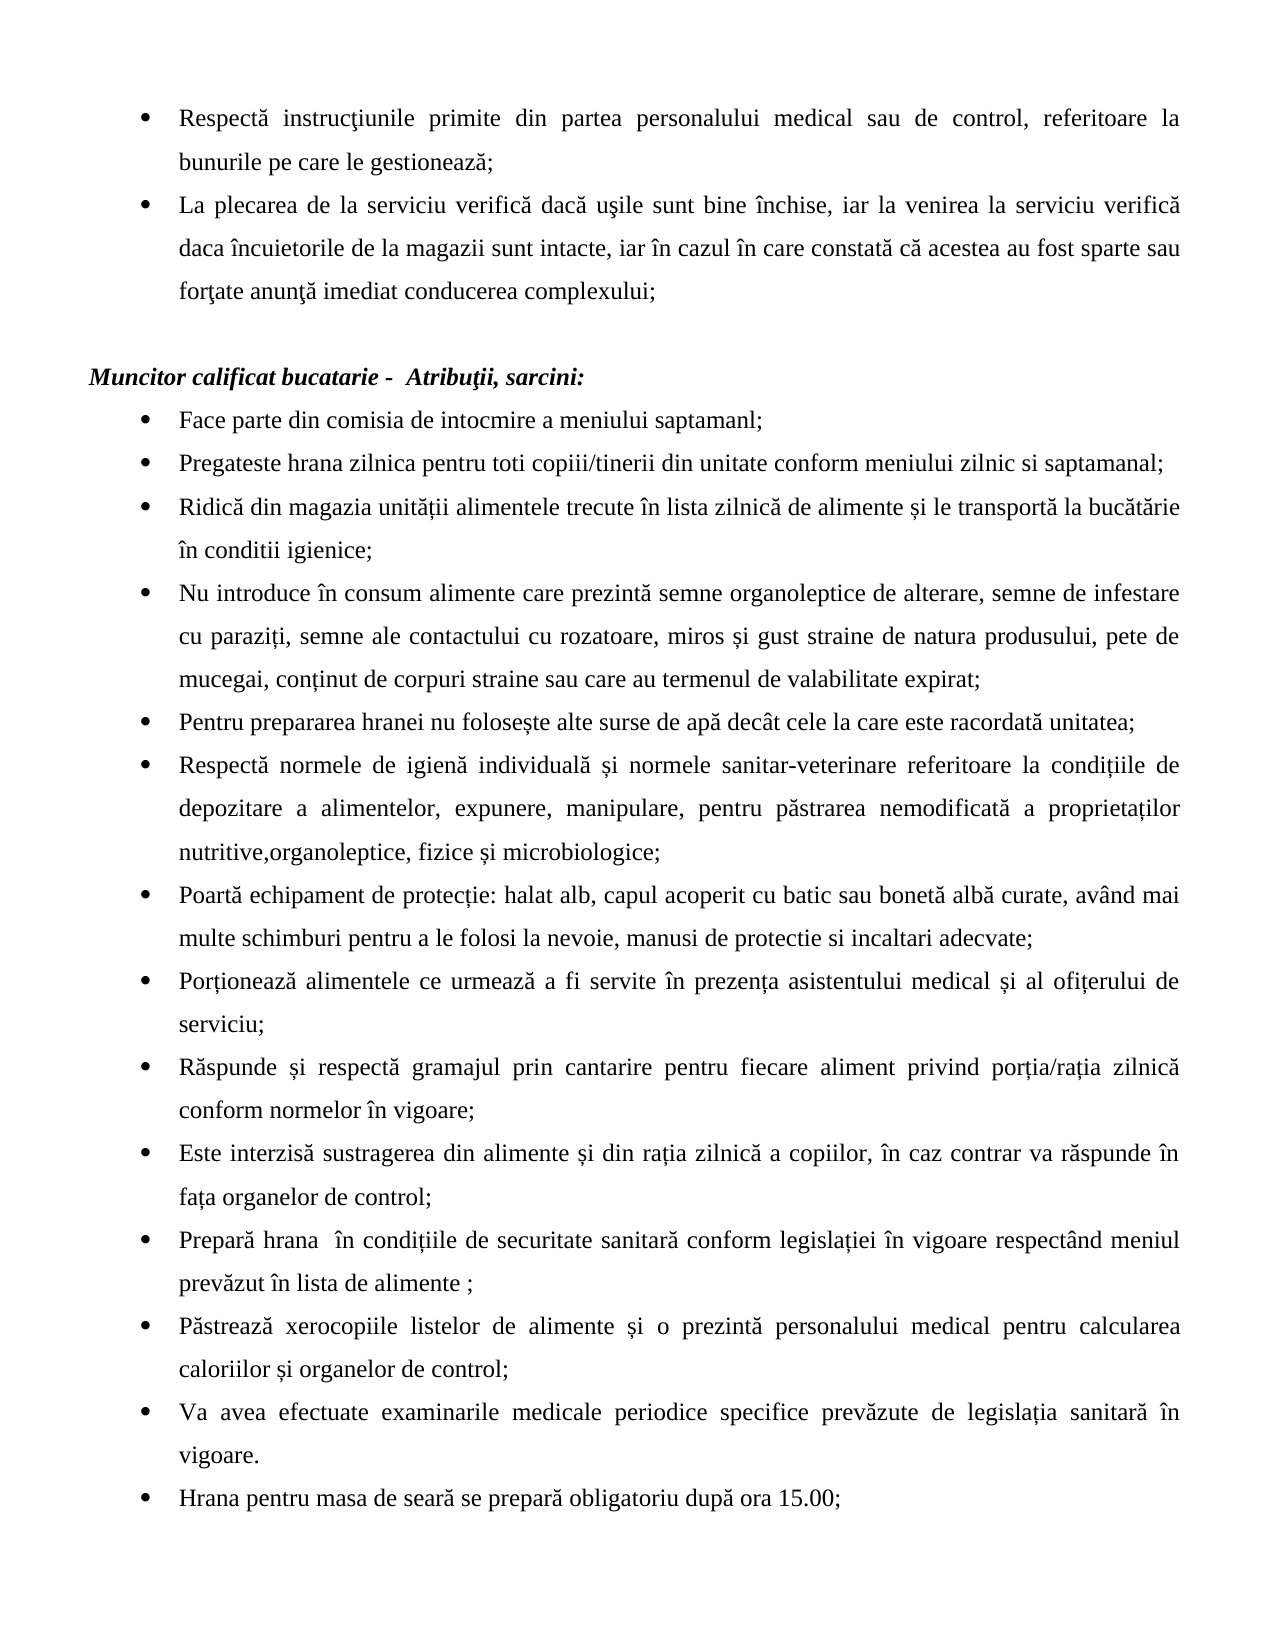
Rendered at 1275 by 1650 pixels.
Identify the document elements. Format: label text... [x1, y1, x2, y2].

list Face parte din comisia de intocmire a meniului saptamanl; [141, 405, 1181, 434]
list Va avea efectuate examinarile medicale periodice specifice prevăzute de legislația sanitară în vigoare. [141, 1397, 1181, 1469]
text Muncitor calificat bucatarie - Atribuţii, sarcini: [89, 362, 1181, 391]
list La plecarea de la serviciu verifică dacă uşile sunt bine închise, iar la venirea la serviciu verifică daca încuietorile de la magazii sunt intacte, iar în cazul în care constată că acestea au fost sparte sau forţate anunţă imediat conducerea complexului; [141, 190, 1181, 305]
list Este interzisă sustragerea din alimente și din rația zilnică a copiilor, în caz contrar va răspunde în fața organelor de control; [141, 1138, 1181, 1210]
list Răspunde și respectă gramajul prin cantarire pentru fiecare aliment privind porția/rația zilnică conform normelor în vigoare; [141, 1052, 1181, 1124]
list Prepară hrana în condițiile de securitate sanitară conform legislației în vigoare respectând meniul prevăzut în lista de alimente ; [141, 1225, 1181, 1297]
list Nu introduce în consum alimente care prezintă semne organoleptice de alterare, semne de infestare cu paraziți, semne ale contactului cu rozatoare, miros și gust straine de natura produsului, pete de mucegai, conținut de corpuri straine sau care au termenul de valabilitate expirat; [141, 578, 1181, 693]
list Păstrează xerocopiile listelor de alimente și o prezintă personalului medical pentru calcularea caloriilor și organelor de control; [141, 1311, 1181, 1383]
list Hrana pentru masa de seară se prepară obligatoriu după ora 15.00; [141, 1483, 1181, 1512]
list Poartă echipament de protecție: halat alb, capul acoperit cu batic sau bonetă albă curate, având mai multe schimburi pentru a le folosi la nevoie, manusi de protectie si incaltari adecvate; [141, 880, 1181, 952]
list Pentru prepararea hranei nu folosește alte surse de apă decât cele la care este racordată unitatea; [141, 707, 1181, 736]
list Respectă normele de igienă individuală și normele sanitar-veterinare referitoare la condițiile de depozitare a alimentelor, expunere, manipulare, pentru păstrarea nemodificată a proprietaților nutritive,organoleptice, fizice și microbiologice; [141, 750, 1181, 865]
list Pregateste hrana zilnica pentru toti copiii/tinerii din unitate conform meniului zilnic si saptamanal; [141, 448, 1181, 477]
list Respectă instrucţiunile primite din partea personalului medical sau de control, referitoare la bunurile pe care le gestionează; [141, 103, 1181, 175]
list Porționează alimentele ce urmează a fi servite în prezența asistentului medical și al ofițerului de serviciu; [141, 966, 1181, 1038]
list Ridică din magazia unității alimentele trecute în lista zilnică de alimente și le transportă la bucătărie în conditii igienice; [141, 492, 1181, 563]
